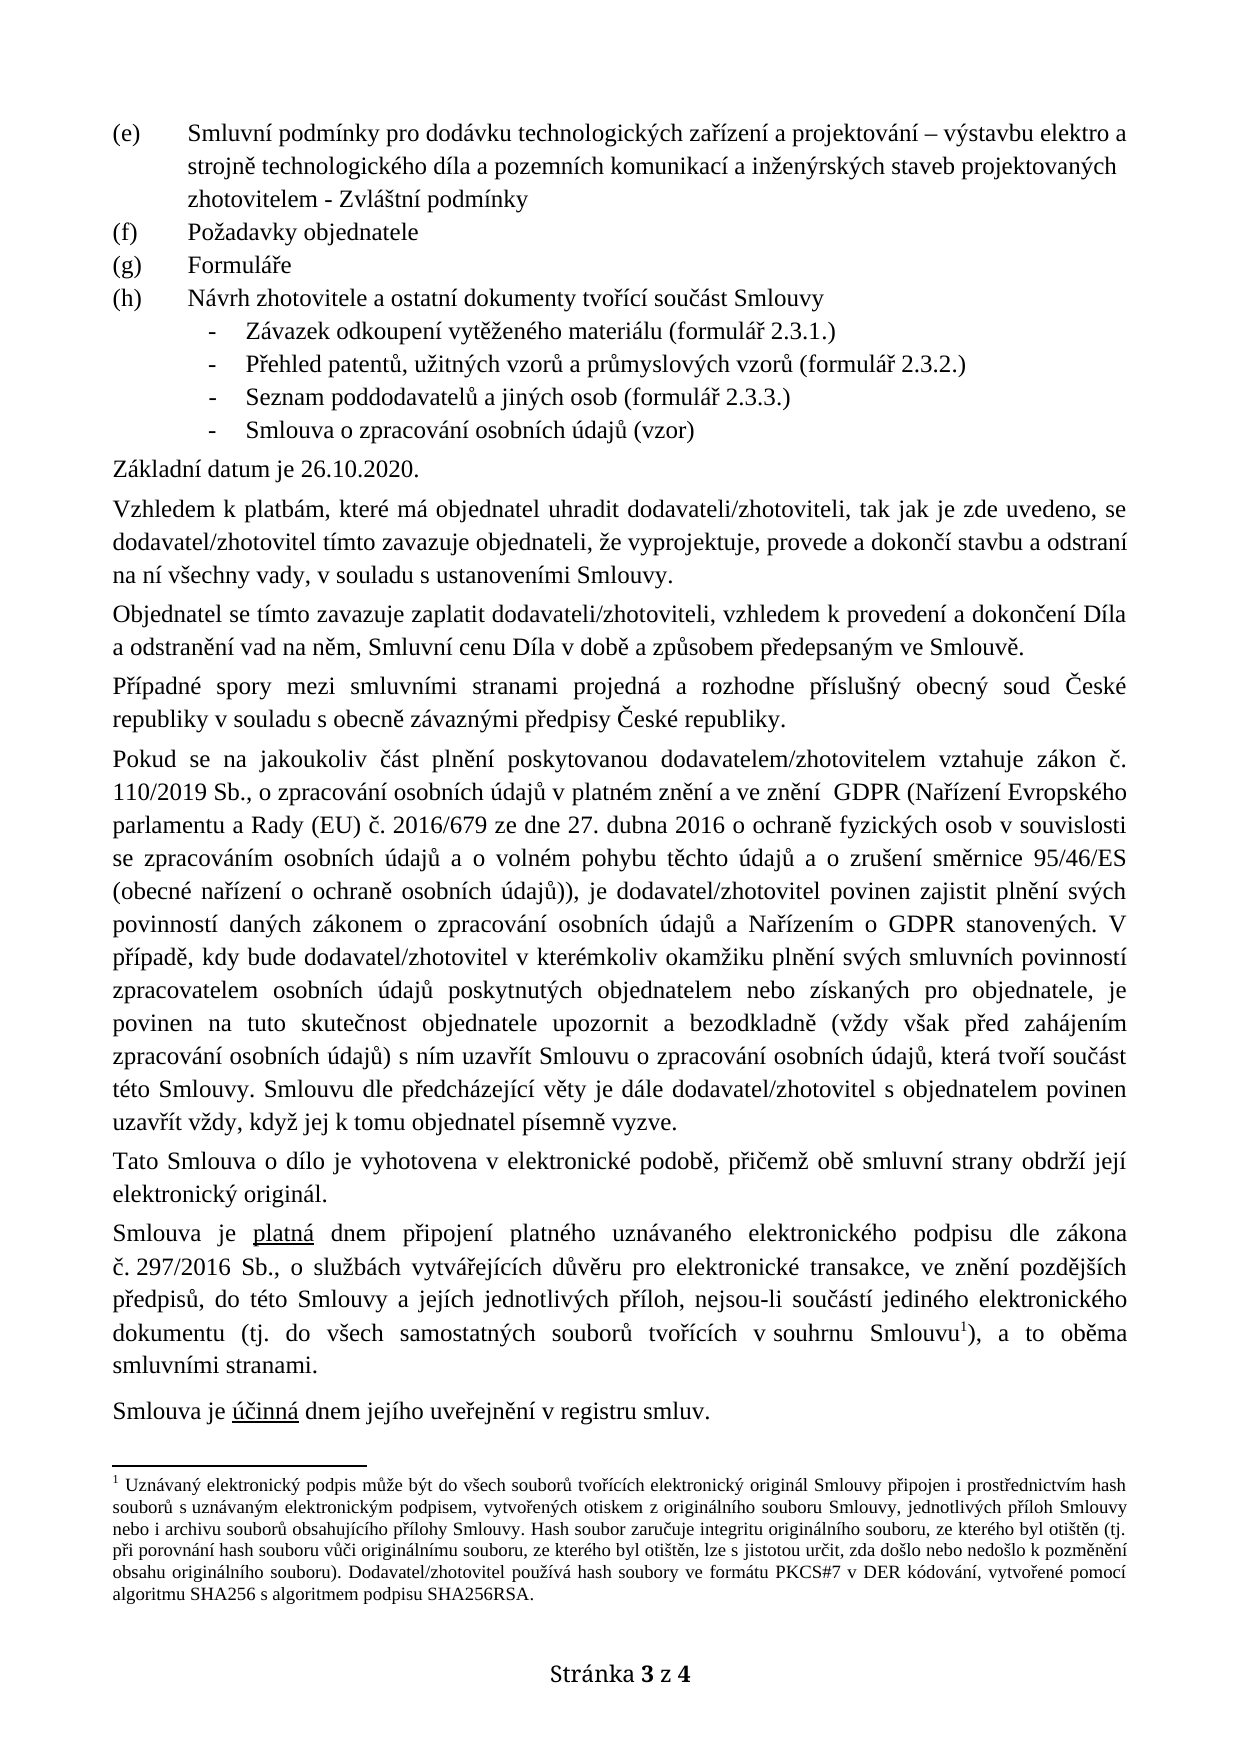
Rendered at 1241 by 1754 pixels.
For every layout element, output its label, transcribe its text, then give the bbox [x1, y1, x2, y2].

list Formuláře [112, 250, 1128, 279]
text Vzhledem k platbám, které má objednatel uhradit dodavateli/zhotoviteli, tak jak je zde uvedeno, se dodavatel/zhotovitel tímto zavazuje objednateli, že vyprojektuje, provede a dokončí stavbu a odstraní na ní všechny vady, v souladu s ustanoveními Smlouvy. [112, 494, 1128, 589]
list Seznam poddodavatelů a jiných osob (formulář 2.3.3.) [208, 382, 1128, 411]
list Závazek odkoupení vytěženého materiálu (formulář 2.3.1.) [208, 316, 1128, 345]
text Základní datum je 26.10.2020. [112, 454, 1128, 483]
list Požadavky objednatele [112, 217, 1128, 246]
text Pokud se na jakoukoliv část plnění poskytovanou dodavatelem/zhotovitelem vztahuje zákon č. 110/2019 Sb., o zpracování osobních údajů v platném znění a ve znění GDPR (Nařízení Evropského parlamentu a Rady (EU) č. 2016/679 ze dne 27. dubna 2016 o ochraně fyzických osob v souvislosti se zpracováním osobních údajů a o volném pohybu těchto údajů a o zrušení směrnice 95/46/ES (obecné nařízení o ochraně osobních údajů)), je dodavatel/zhotovitel povinen zajistit plnění svých povinností daných zákonem o zpracování osobních údajů a Nařízením o GDPR stanovených. V případě, kdy bude dodavatel/zhotovitel v kterémkoliv okamžiku plnění svých smluvních povinností zpracovatelem osobních údajů poskytnutých objednatelem nebo získaných pro objednatele, je povinen na tuto skutečnost objednatele upozornit a bezodkladně (vždy však před zahájením zpracování osobních údajů) s ním uzavřít Smlouvu o zpracování osobních údajů, která tvoří součást této Smlouvy. Smlouvu dle předcházející věty je dále dodavatel/zhotovitel s objednatelem povinen uzavřít vždy, když jej k tomu objednatel písemně vyzve. [112, 744, 1128, 1136]
text Smlouva je platná dnem připojení platného uznávaného elektronického podpisu dle zákona č. 297/2016 Sb., o službách vytvářejících důvěru pro elektronické transakce, ve znění pozdějších předpisů, do této Smlouvy a jejích jednotlivých příloh, nejsou-li součástí jediného elektronického dokumentu (tj. do všech samostatných souborů tvořících v souhrnu Smlouvu), a to oběma smluvními stranami. [112, 1218, 1128, 1379]
list Smluvní podmínky pro dodávku technologických zařízení a projektování – výstavbu elektro a strojně technologického díla a pozemních komunikací a inženýrských staveb projektovaných zhotovitelem - Zvláštní podmínky [112, 118, 1128, 213]
text Tato Smlouva o dílo je vyhotovena v elektronické podobě, přičemž obě smluvní strany obdrží její elektronický originál. [112, 1146, 1128, 1208]
list Přehled patentů, užitných vzorů a průmyslových vzorů (formulář 2.3.2.) [208, 349, 1128, 378]
list Návrh zhotovitele a ostatní dokumenty tvořící součást Smlouvy [112, 283, 1128, 312]
text Případné spory mezi smluvními stranami projedná a rozhodne příslušný obecný soud České republiky v souladu s obecně závaznými předpisy České republiky. [112, 671, 1128, 733]
text Smlouva je účinná dnem jejího uveřejnění v registru smluv. [112, 1396, 1128, 1425]
text Objednatel se tímto zavazuje zaplatit dodavateli/zhotoviteli, vzhledem k provedení a dokončení Díla a odstranění vad na něm, Smluvní cenu Díla v době a způsobem předepsaným ve Smlouvě. [112, 599, 1128, 661]
list Smlouva o zpracování osobních údajů (vzor) [208, 415, 1128, 444]
